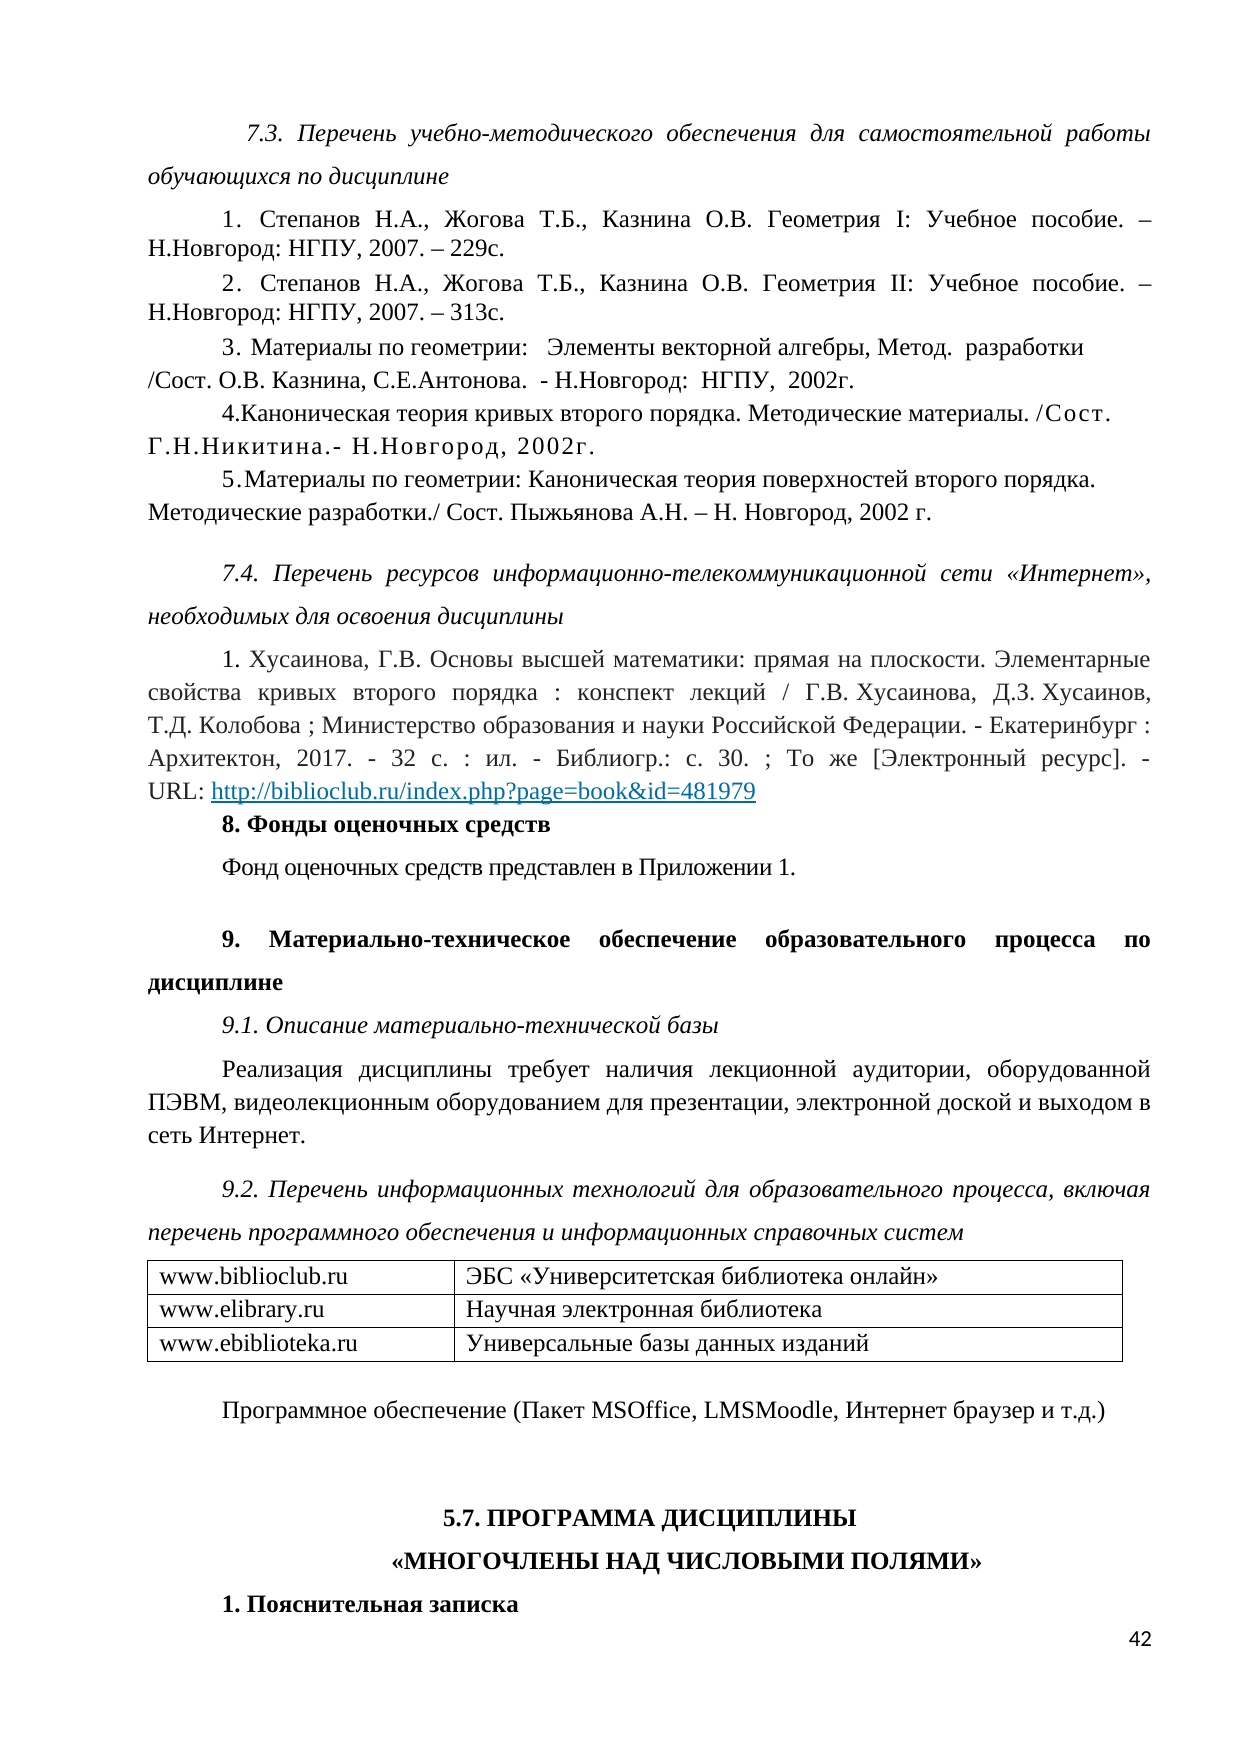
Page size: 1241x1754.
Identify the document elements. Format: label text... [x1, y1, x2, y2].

table_header www.biblioclub.ru [148, 1261, 454, 1293]
table_cell Научная электронная библиотека [455, 1295, 1122, 1327]
text 5.Материалы по геометрии: Каноническая теория поверхностей второго порядка. Методические разработки./ Сост. Пыжьянова А.Н. – Н. Новгород, 2002 г. [148, 464, 1152, 526]
table_cell www.elibrary.ru [148, 1295, 454, 1327]
table_header ЭБС «Университетская библиотека онлайн» [455, 1261, 1122, 1293]
text 1. Пояснительная записка [148, 1589, 1152, 1618]
text 7.4. Перечень ресурсов информационно-телекоммуникационной сети «Интернет», необходимых для освоения дисциплины [148, 558, 1152, 630]
text 1. Степанов Н.А., Жогова Т.Б., Казнина О.В. Геометрия I: Учебное пособие. – Н.Новгород: НГПУ, 2007. – 229с. [148, 204, 1152, 262]
text 1. Хусаинова, Г.В. Основы высшей математики: прямая на плоскости. Элементарные свойства кривых второго порядка : конспект лекций / Г.В. Хусаинова, Д.З. Хусаинов, Т.Д. Колобова ; Министерство образования и науки Российской Федерации. - Екатеринбург : Архитектон, 2017. - 32 с. : ил. - Библиогр.: с. 30. ; То же [Электронный ресурс]. - URL: http://biblioclub.ru/index.php?page=book&id=481979 [148, 644, 1152, 805]
text 3. Материалы по геометрии: Элементы векторной алгебры, Метод. разработки /Сост. О.В. Казнина, С.Е.Антонова. - Н.Новгород: НГПУ, 2002г. [148, 332, 1152, 394]
text 7.3. Перечень учебно-методического обеспечения для самостоятельной работы обучающихся по дисциплине [148, 118, 1152, 190]
text Фонд оценочных средств представлен в Приложении 1. [148, 852, 1152, 881]
text 2. Степанов Н.А., Жогова Т.Б., Казнина О.В. Геометрия II: Учебное пособие. – Н.Новгород: НГПУ, 2007. – 313с. [148, 268, 1152, 326]
text 9. Материально-техническое обеспечение образовательного процесса по дисциплине [148, 924, 1152, 996]
text Программное обеспечение (Пакет MSOffice, LMSMoodle, Интернет браузер и т.д.) [148, 1395, 1152, 1424]
text «МНОГОЧЛЕНЫ НАД ЧИСЛОВЫМИ ПОЛЯМИ» [148, 1546, 1152, 1575]
text 5.7. ПРОГРАММА ДИСЦИПЛИНЫ [148, 1503, 1152, 1532]
text Реализация дисциплины требует наличия лекционной аудитории, оборудованной ПЭВМ, видеолекционным оборудованием для презентации, электронной доской и выходом в сеть Интернет. [148, 1054, 1152, 1148]
text 8. Фонды оценочных средств [148, 809, 1152, 838]
text 9.2. Перечень информационных технологий для образовательного процесса, включая перечень программного обеспечения и информационных справочных систем [148, 1174, 1152, 1246]
table_cell Универсальные базы данных изданий [455, 1328, 1122, 1361]
table_cell www.ebiblioteka.ru [148, 1328, 454, 1361]
text 4.Каноническая теория кривых второго порядка. Методические материалы. /Сост. Г.Н.Никитина.- Н.Новгород, 2002г. [148, 398, 1152, 460]
text 9.1. Описание материально-технической базы [148, 1011, 1152, 1039]
